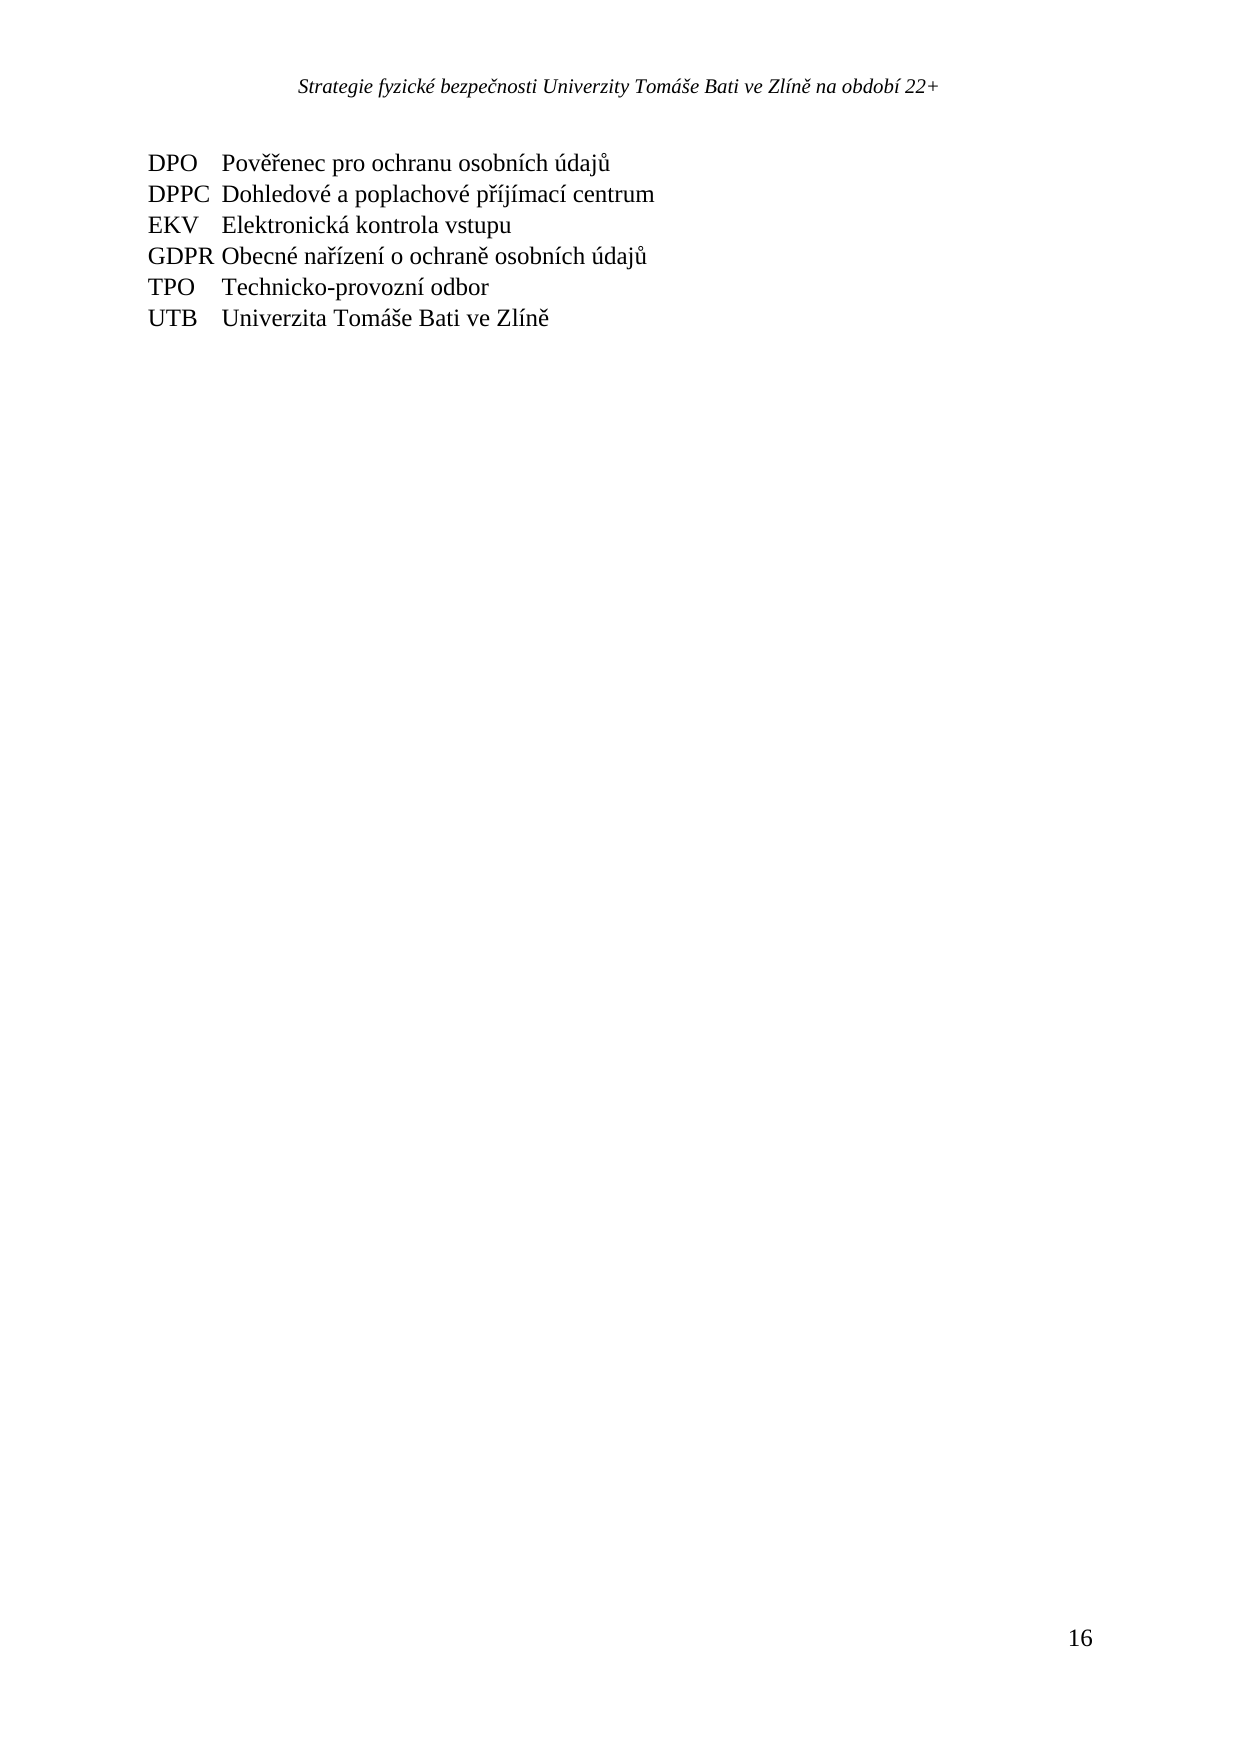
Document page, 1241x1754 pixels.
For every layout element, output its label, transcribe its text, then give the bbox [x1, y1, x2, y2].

text UTB Univerzita Tomáše Bati ve Zlíně [148, 303, 1092, 332]
text DPPC Dohledové a poplachové příjímací centrum [148, 179, 1092, 207]
text EKV Elektronická kontrola vstupu [148, 210, 1092, 238]
text TPO Technicko-provozní odbor [148, 272, 1092, 301]
text DPO Pověřenec pro ochranu osobních údajů [148, 148, 1092, 176]
text GDPR Obecné nařízení o ochraně osobních údajů [148, 241, 1092, 269]
